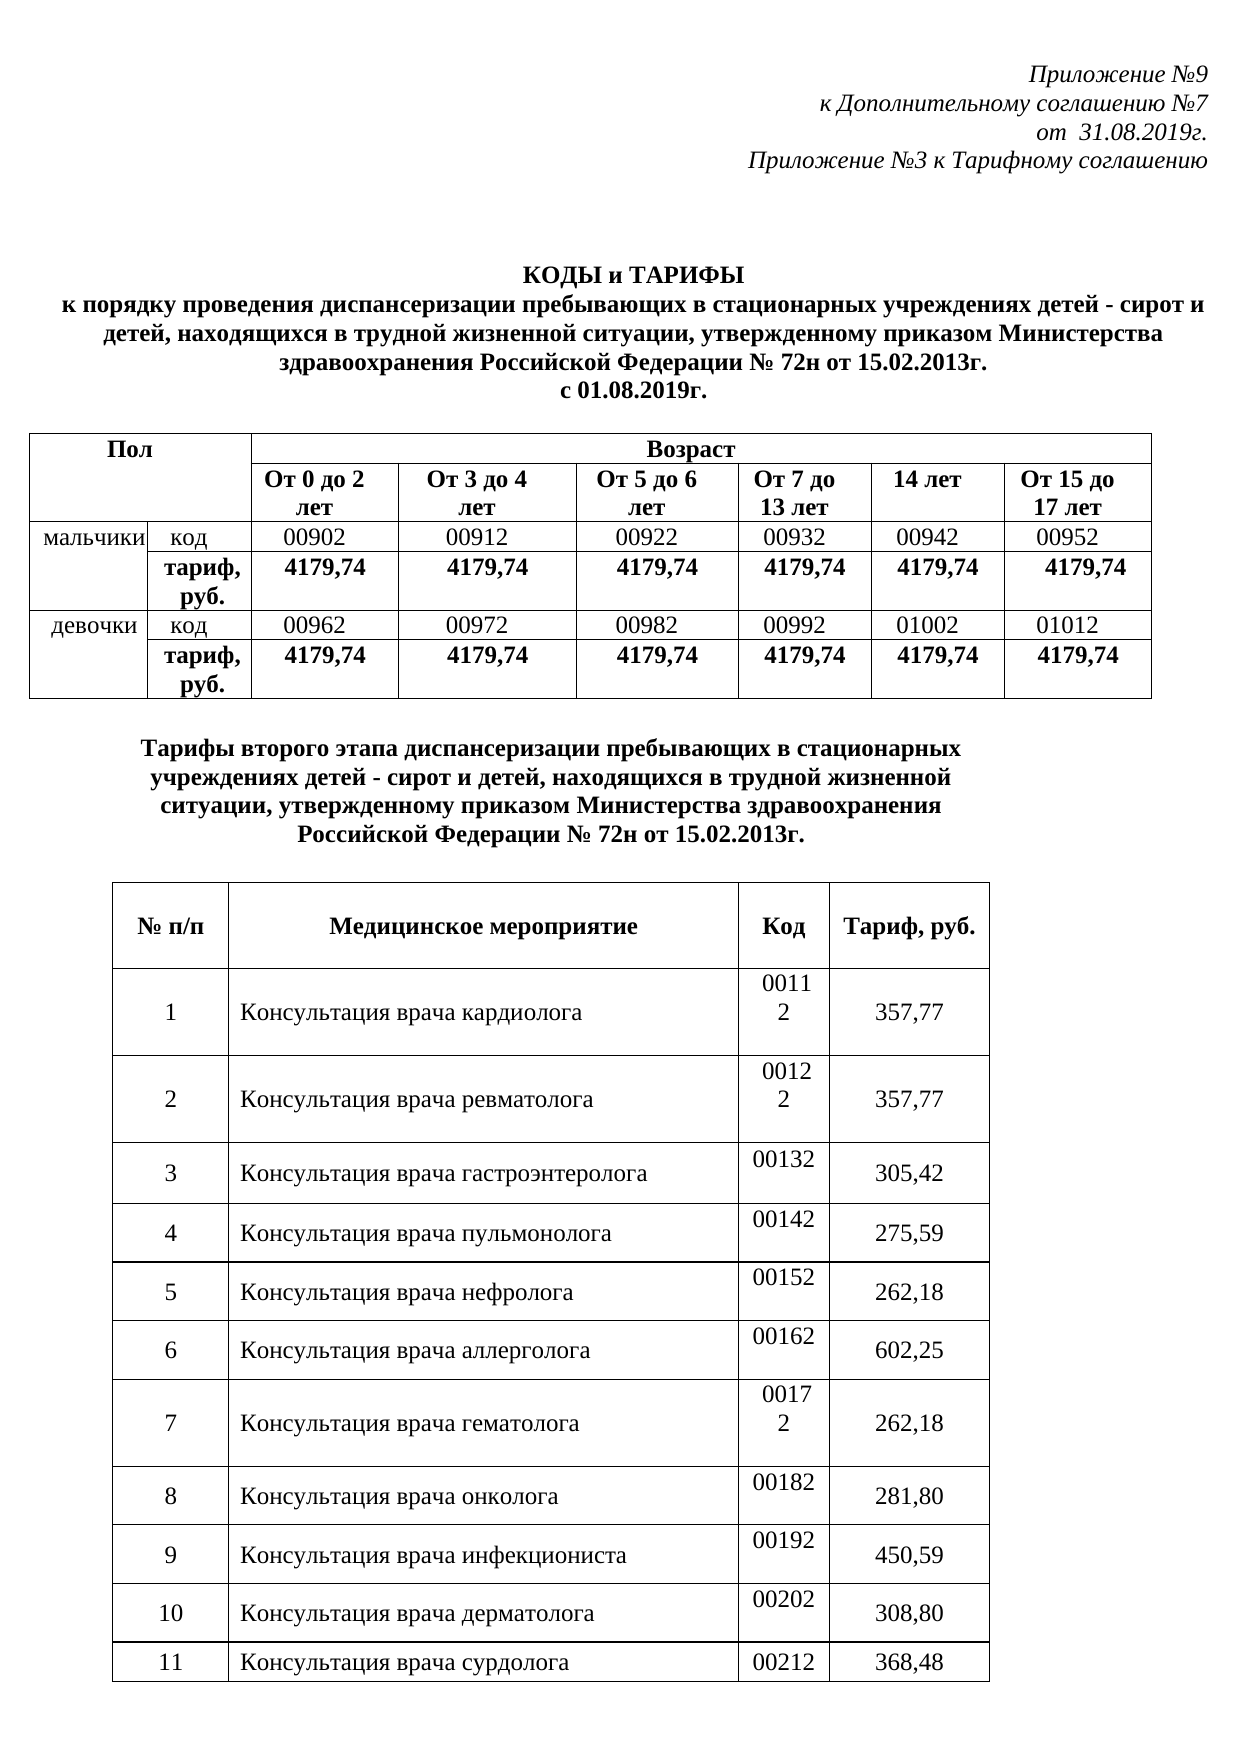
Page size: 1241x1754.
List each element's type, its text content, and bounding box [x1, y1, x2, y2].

table_cell тариф, руб. [148, 640, 251, 698]
table_cell 357,77 [830, 969, 989, 1055]
table_cell 00112 [739, 969, 829, 1055]
table_cell 00132 [739, 1143, 829, 1203]
table_cell 6 [113, 1321, 228, 1378]
table_cell 4179,74 [252, 640, 398, 698]
table_cell 450,59 [830, 1525, 989, 1583]
table_cell 308,80 [830, 1584, 989, 1641]
table_header Тарифы второго этапа диспансеризации пребывающих в стационарных учреждениях детей - сирот и детей, находящихся в трудной жизненной ситуации, утвержденному приказом Министерства здравоохранения Российской Федерации № 72н от 15.02.2013г. [112, 728, 989, 882]
table_cell 4 [113, 1204, 228, 1261]
table_cell 00152 [739, 1263, 829, 1320]
table_cell Медицинское мероприятие [229, 883, 738, 967]
table_cell 4179,74 [577, 552, 738, 609]
table_cell 4179,74 [577, 640, 738, 698]
table_cell код [148, 611, 251, 639]
table_cell 4179,74 [872, 640, 1004, 698]
table_cell 4179,74 [1005, 552, 1151, 609]
table_cell 11 [113, 1643, 228, 1681]
table_cell 01012 [1005, 611, 1151, 639]
table_cell мальчики [30, 522, 147, 609]
table_cell 368,48 [830, 1643, 989, 1681]
table_cell 00212 [739, 1643, 829, 1681]
table_cell 00942 [872, 522, 1004, 551]
table_cell 00922 [577, 522, 738, 551]
text от 31.08.2019г. [59, 117, 1208, 145]
table_cell 5 [113, 1263, 228, 1320]
table_cell От 3 до 4 лет [399, 464, 576, 521]
table_cell 9 [113, 1525, 228, 1583]
table_header Пол [30, 434, 251, 521]
text Приложение №3 к Тарифному соглашению [59, 145, 1208, 174]
table_cell 4179,74 [739, 552, 871, 609]
table_cell № п/п [113, 883, 228, 967]
table_cell 00992 [739, 611, 871, 639]
table_cell 281,80 [830, 1467, 989, 1524]
table_cell 357,77 [830, 1056, 989, 1142]
table_cell 275,59 [830, 1204, 989, 1261]
table_cell 00952 [1005, 522, 1151, 551]
table_cell 4179,74 [1005, 640, 1151, 698]
text к порядку проведения диспансеризации пребывающих в стационарных учреждениях детей - сирот и детей, находящихся в трудной жизненной ситуации, утвержденному приказом Министерства здравоохранения Российской Федерации № 72н от 15.02.2013г. [59, 289, 1208, 375]
table_cell 2 [113, 1056, 228, 1142]
text к Дополнительному соглашению №7 [59, 88, 1208, 117]
table_cell 00932 [739, 522, 871, 551]
table_cell 00182 [739, 1467, 829, 1524]
table_cell код [148, 522, 251, 551]
table_cell Консультация врача онколога [229, 1467, 738, 1524]
table_cell От 15 до 17 лет [1005, 464, 1151, 521]
table_cell От 5 до 6 лет [577, 464, 738, 521]
table_cell 00122 [739, 1056, 829, 1142]
text Приложение №9 [59, 59, 1208, 88]
table_cell Консультация врача кардиолога [229, 969, 738, 1055]
table_cell 10 [113, 1584, 228, 1641]
table_cell Консультация врача пульмонолога [229, 1204, 738, 1261]
table_cell 4179,74 [739, 640, 871, 698]
table_cell 3 [113, 1143, 228, 1203]
table_cell 00202 [739, 1584, 829, 1641]
table_cell 00162 [739, 1321, 829, 1378]
table_cell 262,18 [830, 1263, 989, 1320]
table_cell 14 лет [872, 464, 1004, 521]
table_cell 00972 [399, 611, 576, 639]
table_cell 7 [113, 1380, 228, 1466]
text КОДЫ и ТАРИФЫ [59, 260, 1208, 289]
table_cell 00902 [252, 522, 398, 551]
table_header Возраст [252, 434, 1151, 463]
table_cell тариф, руб. [148, 552, 251, 609]
table_cell Консультация врача гематолога [229, 1380, 738, 1466]
table_cell 4179,74 [399, 640, 576, 698]
table_cell 00962 [252, 611, 398, 639]
table_cell 00912 [399, 522, 576, 551]
table_cell 305,42 [830, 1143, 989, 1203]
table_cell 262,18 [830, 1380, 989, 1466]
table_cell 00142 [739, 1204, 829, 1261]
table_cell девочки [30, 611, 147, 698]
table_cell 1 [113, 969, 228, 1055]
table_cell 01002 [872, 611, 1004, 639]
table_cell 00982 [577, 611, 738, 639]
table_cell 00172 [739, 1380, 829, 1466]
table_cell Консультация врача нефролога [229, 1263, 738, 1320]
table_cell Консультация врача ревматолога [229, 1056, 738, 1142]
table_cell 00192 [739, 1525, 829, 1583]
table_cell Консультация врача инфекциониста [229, 1525, 738, 1583]
table_cell Тариф, руб. [830, 883, 989, 967]
table_cell 4179,74 [399, 552, 576, 609]
table_cell Консультация врача аллерголога [229, 1321, 738, 1378]
table_cell 602,25 [830, 1321, 989, 1378]
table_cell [229, 1643, 738, 1681]
table_cell От 7 до 13 лет [739, 464, 871, 521]
table_cell Консультация врача дерматолога [229, 1584, 738, 1641]
table_cell 4179,74 [252, 552, 398, 609]
table_cell 8 [113, 1467, 228, 1524]
table_cell 4179,74 [872, 552, 1004, 609]
text с 01.08.2019г. [59, 375, 1208, 404]
table_cell Консультация врача гастроэнтеролога [229, 1143, 738, 1203]
table_cell Код [739, 883, 829, 967]
table_cell От 0 до 2 лет [252, 464, 398, 521]
